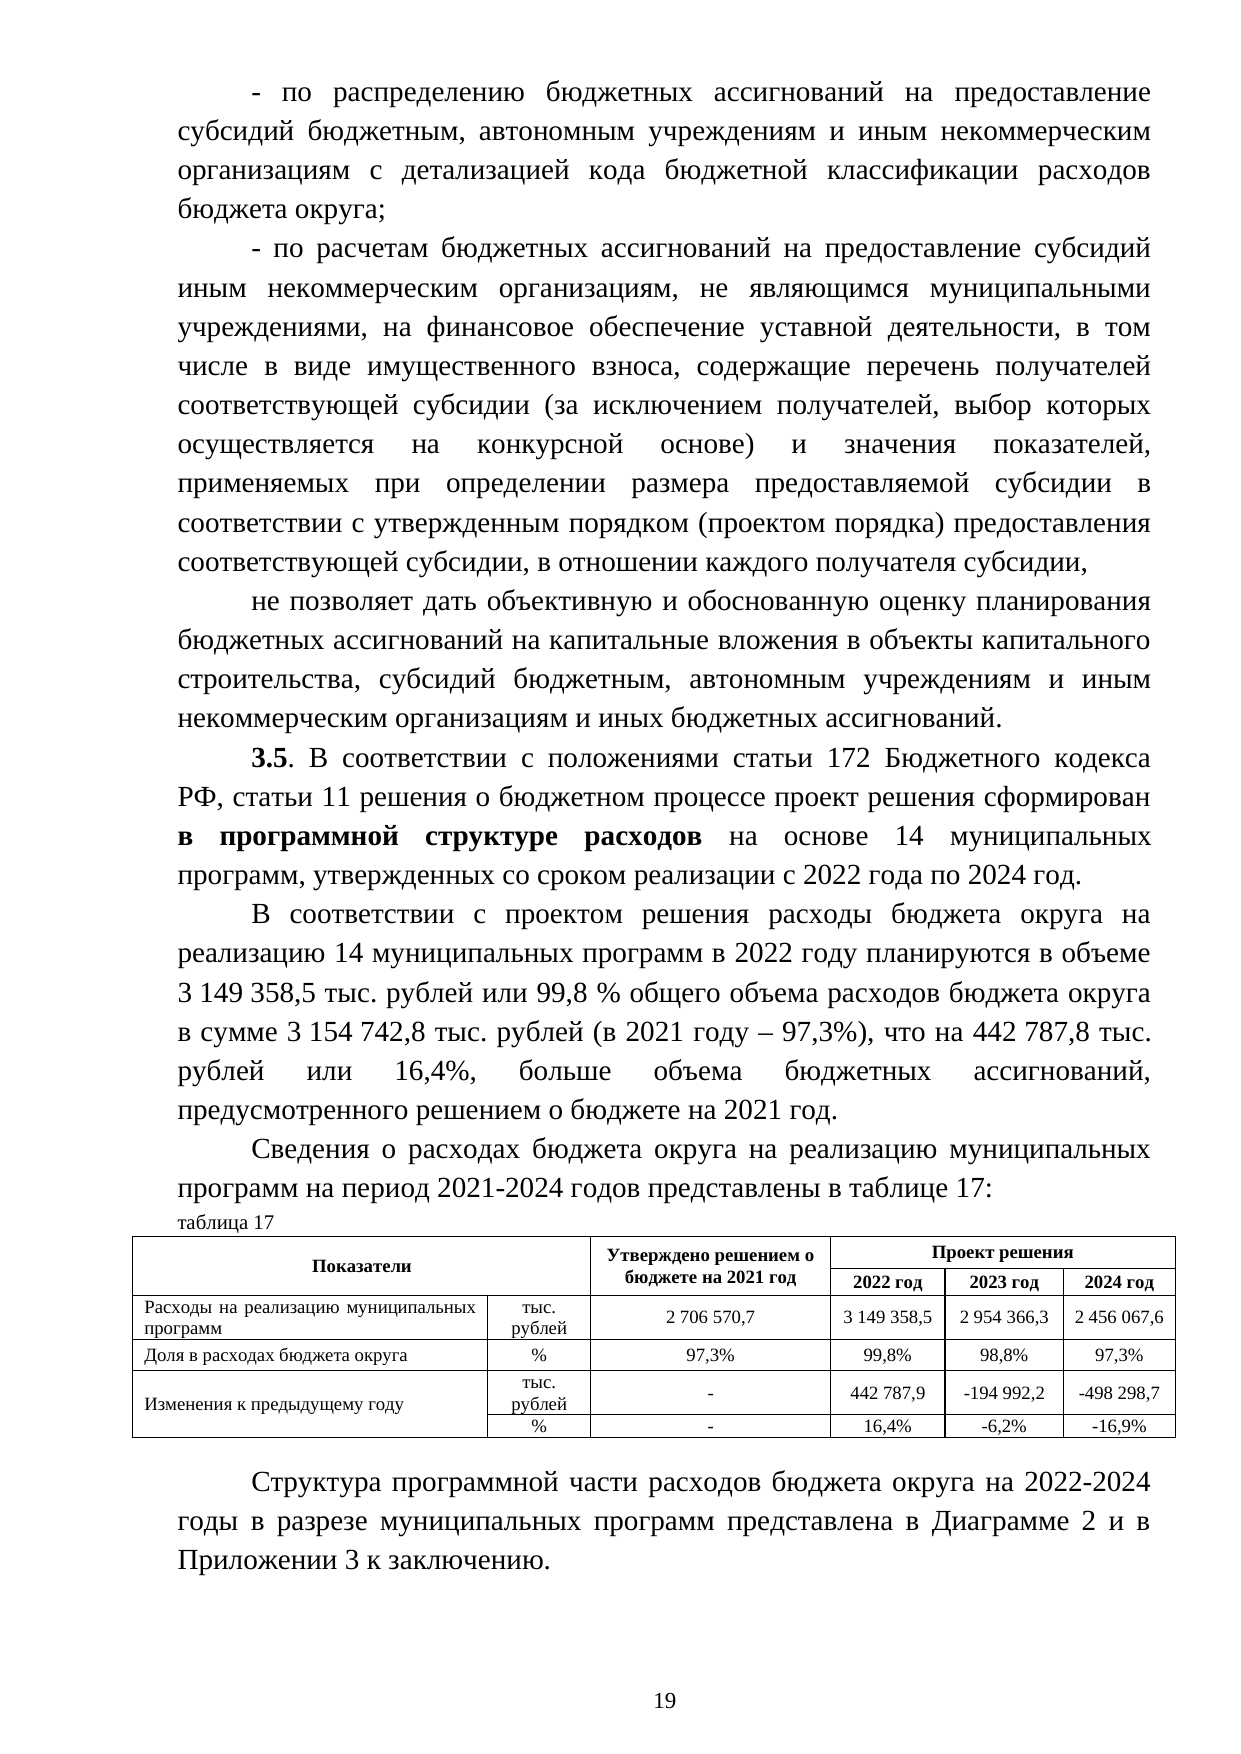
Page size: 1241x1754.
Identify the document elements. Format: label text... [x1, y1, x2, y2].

text - по расчетам бюджетных ассигнований на предоставление субсидий иным некоммерческим организациям, не являющимся муниципальными учреждениями, на финансовое обеспечение уставной деятельности, в том числе в виде имущественного взноса, содержащие перечень получателей соответствующей субсидии (за исключением получателей, выбор которых осуществляется на конкурсной основе) и значения показателей, применяемых при определении размера предоставляемой субсидии в соответствии с утвержденным порядком (проектом порядка) предоставления соответствующей субсидии, в отношении каждого получателя субсидии, [177, 231, 1152, 577]
table_cell 2023 год [946, 1269, 1063, 1294]
table_cell % [488, 1415, 590, 1437]
table_cell -498 298,7 [1064, 1371, 1175, 1414]
table_cell 3 149 358,5 [831, 1296, 944, 1339]
text Структура программной части расходов бюджета округа на 2022-2024 годы в разрезе муниципальных программ представлена в Диаграмме 2 и в Приложении 3 к заключению. [177, 1464, 1152, 1576]
text Сведения о расходах бюджета округа на реализацию муниципальных программ на период 2021-2024 годов представлены в таблице 17: [177, 1131, 1152, 1204]
table_header Показатели [133, 1237, 590, 1294]
table_cell 2 954 366,3 [946, 1296, 1063, 1339]
table_cell тыс. рублей [488, 1296, 590, 1339]
text - по распределению бюджетных ассигнований на предоставление субсидий бюджетным, автономным учреждениям и иным некоммерческим организациям с детализацией кода бюджетной классификации расходов бюджета округа; [177, 74, 1152, 225]
table_header Проект решения [831, 1237, 1175, 1268]
table_cell 442 787,9 [831, 1371, 944, 1414]
table_cell -16,9% [1064, 1415, 1175, 1437]
table_cell % [488, 1340, 590, 1370]
table_cell 2024 год [1064, 1269, 1175, 1294]
text В соответствии с проектом решения расходы бюджета округа на реализацию 14 муниципальных программ в 2022 году планируются в объеме 3 149 358,5 тыс. рублей или 99,8 % общего объема расходов бюджета округа в сумме 3 154 742,8 тыс. рублей (в 2021 году – 97,3%), что на 442 787,8 тыс. рублей или 16,4%, больше объема бюджетных ассигнований, предусмотренного решением о бюджете на 2021 год. [177, 896, 1152, 1126]
table_cell 99,8% [831, 1340, 944, 1370]
table_cell Расходы на реализацию муниципальных программ [133, 1296, 487, 1339]
table_cell 2 706 570,7 [591, 1296, 830, 1339]
table_cell тыс. рублей [488, 1371, 590, 1414]
table_header Утверждено решением о бюджете на 2021 год [591, 1237, 830, 1294]
table_cell 97,3% [1064, 1340, 1175, 1370]
table_cell Доля в расходах бюджета округа [133, 1340, 487, 1370]
table_cell 2 456 067,6 [1064, 1296, 1175, 1339]
text не позволяет дать объективную и обоснованную оценку планирования бюджетных ассигнований на капитальные вложения в объекты капитального строительства, субсидий бюджетным, автономным учреждениям и иным некоммерческим организациям и иных бюджетных ассигнований. [177, 583, 1152, 734]
table_cell -194 992,2 [946, 1371, 1063, 1414]
table_cell 98,8% [946, 1340, 1063, 1370]
table_cell 16,4% [831, 1415, 944, 1437]
table_cell 2022 год [831, 1269, 944, 1294]
table_cell - [591, 1415, 830, 1437]
table_cell - [591, 1371, 830, 1414]
table_cell -6,2% [946, 1415, 1063, 1437]
text таблица 17 [177, 1210, 1152, 1234]
subtitle 3.5. В соответствии с положениями статьи 172 Бюджетного кодекса РФ, статьи 11 решения о бюджетном процессе проект решения сформирован в программной структуре расходов на основе 14 муниципальных программ, утвержденных со сроком реализации с 2022 года по 2024 год. [177, 740, 1152, 891]
table_cell 97,3% [591, 1340, 830, 1370]
table_cell Изменения к предыдущему году [133, 1371, 487, 1437]
